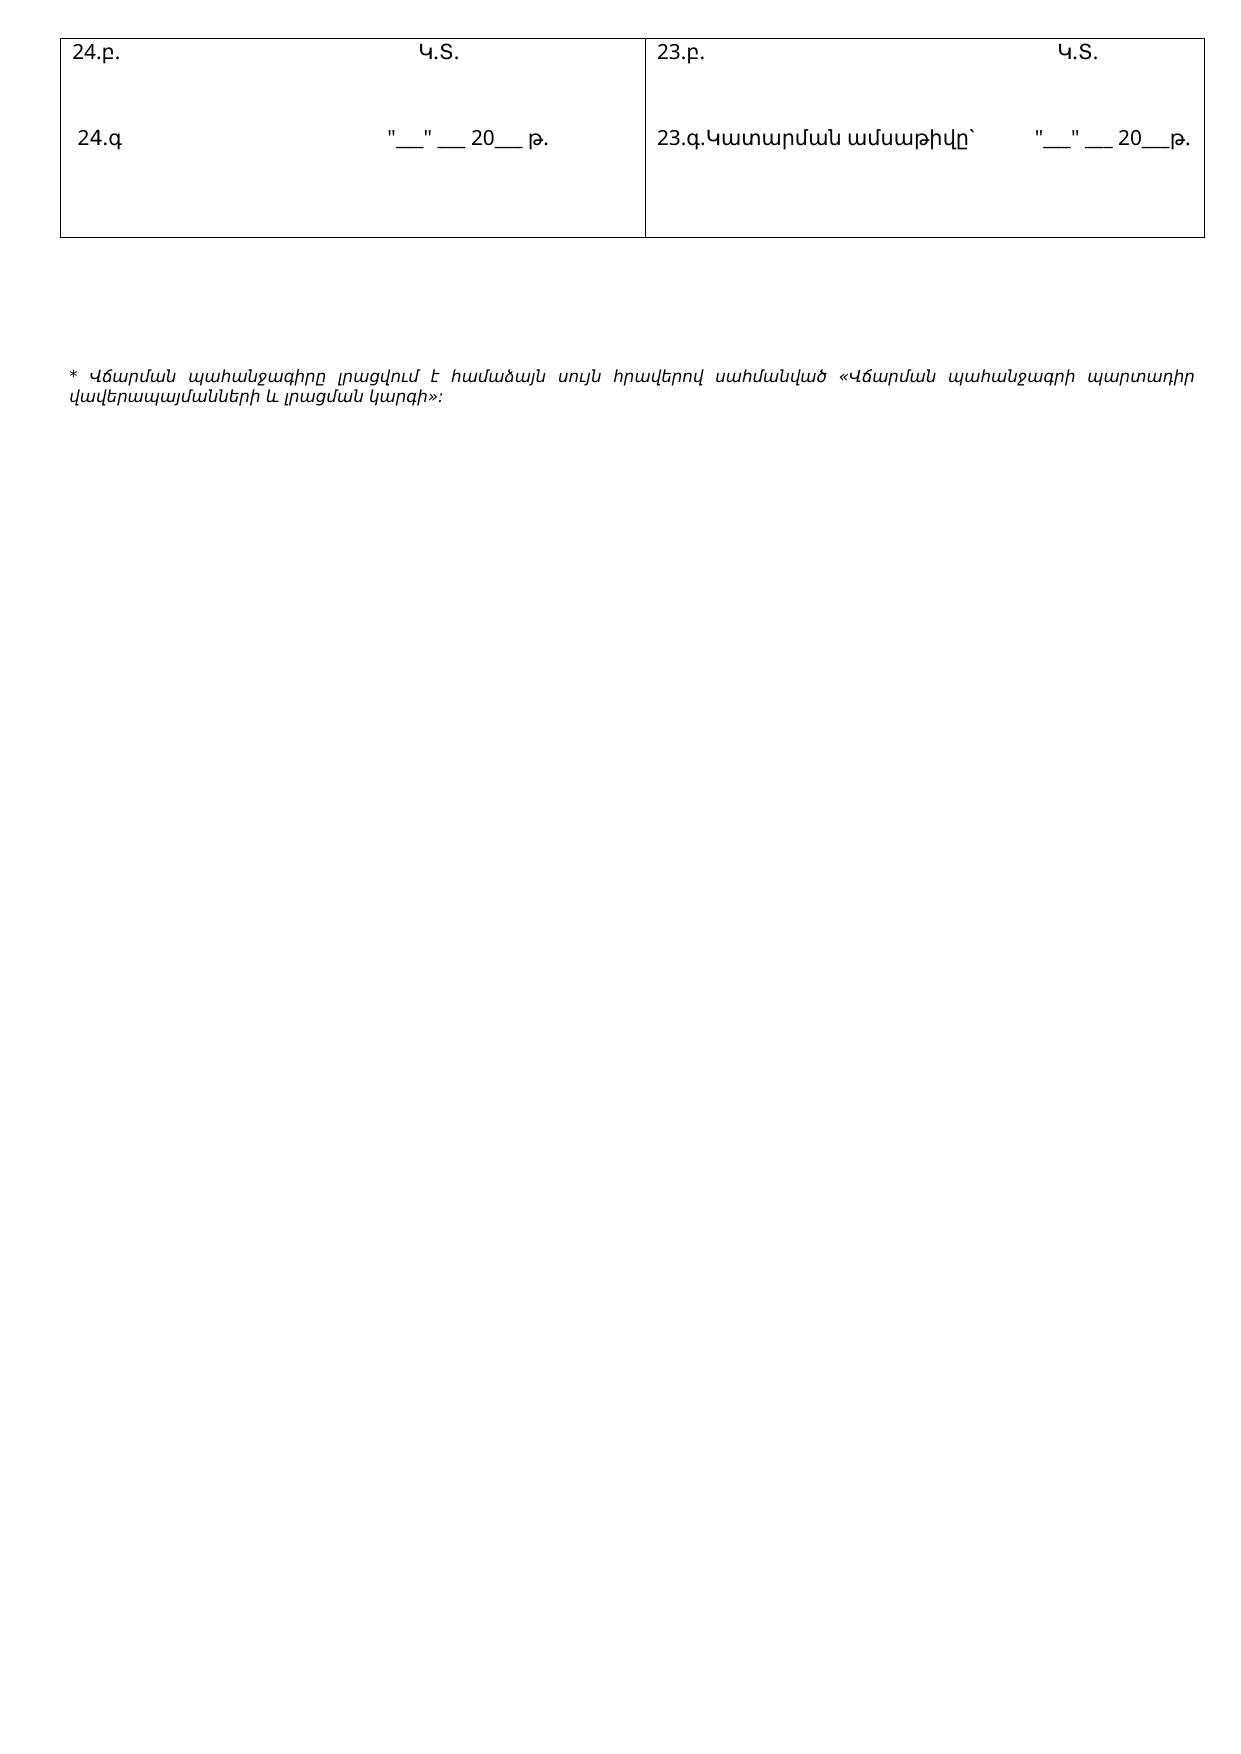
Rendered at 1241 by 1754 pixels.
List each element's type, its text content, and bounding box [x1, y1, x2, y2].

table_cell 24.բ. Կ.Տ. 24.գ "___" ___ 20___ թ. [61, 39, 645, 237]
text * Վճարման պահանջագիրը լրացվում է համաձայն սույն հրավերով սահմանված «Վճարման պահանջագրի պարտադիր վավերապայմանների և լրացման կարգի»: [69, 367, 1196, 406]
table_cell 23.բ. Կ.Տ. 23.գ.Կատարման ամսաթիվը` "___" ___ 20___թ. [646, 39, 1204, 237]
